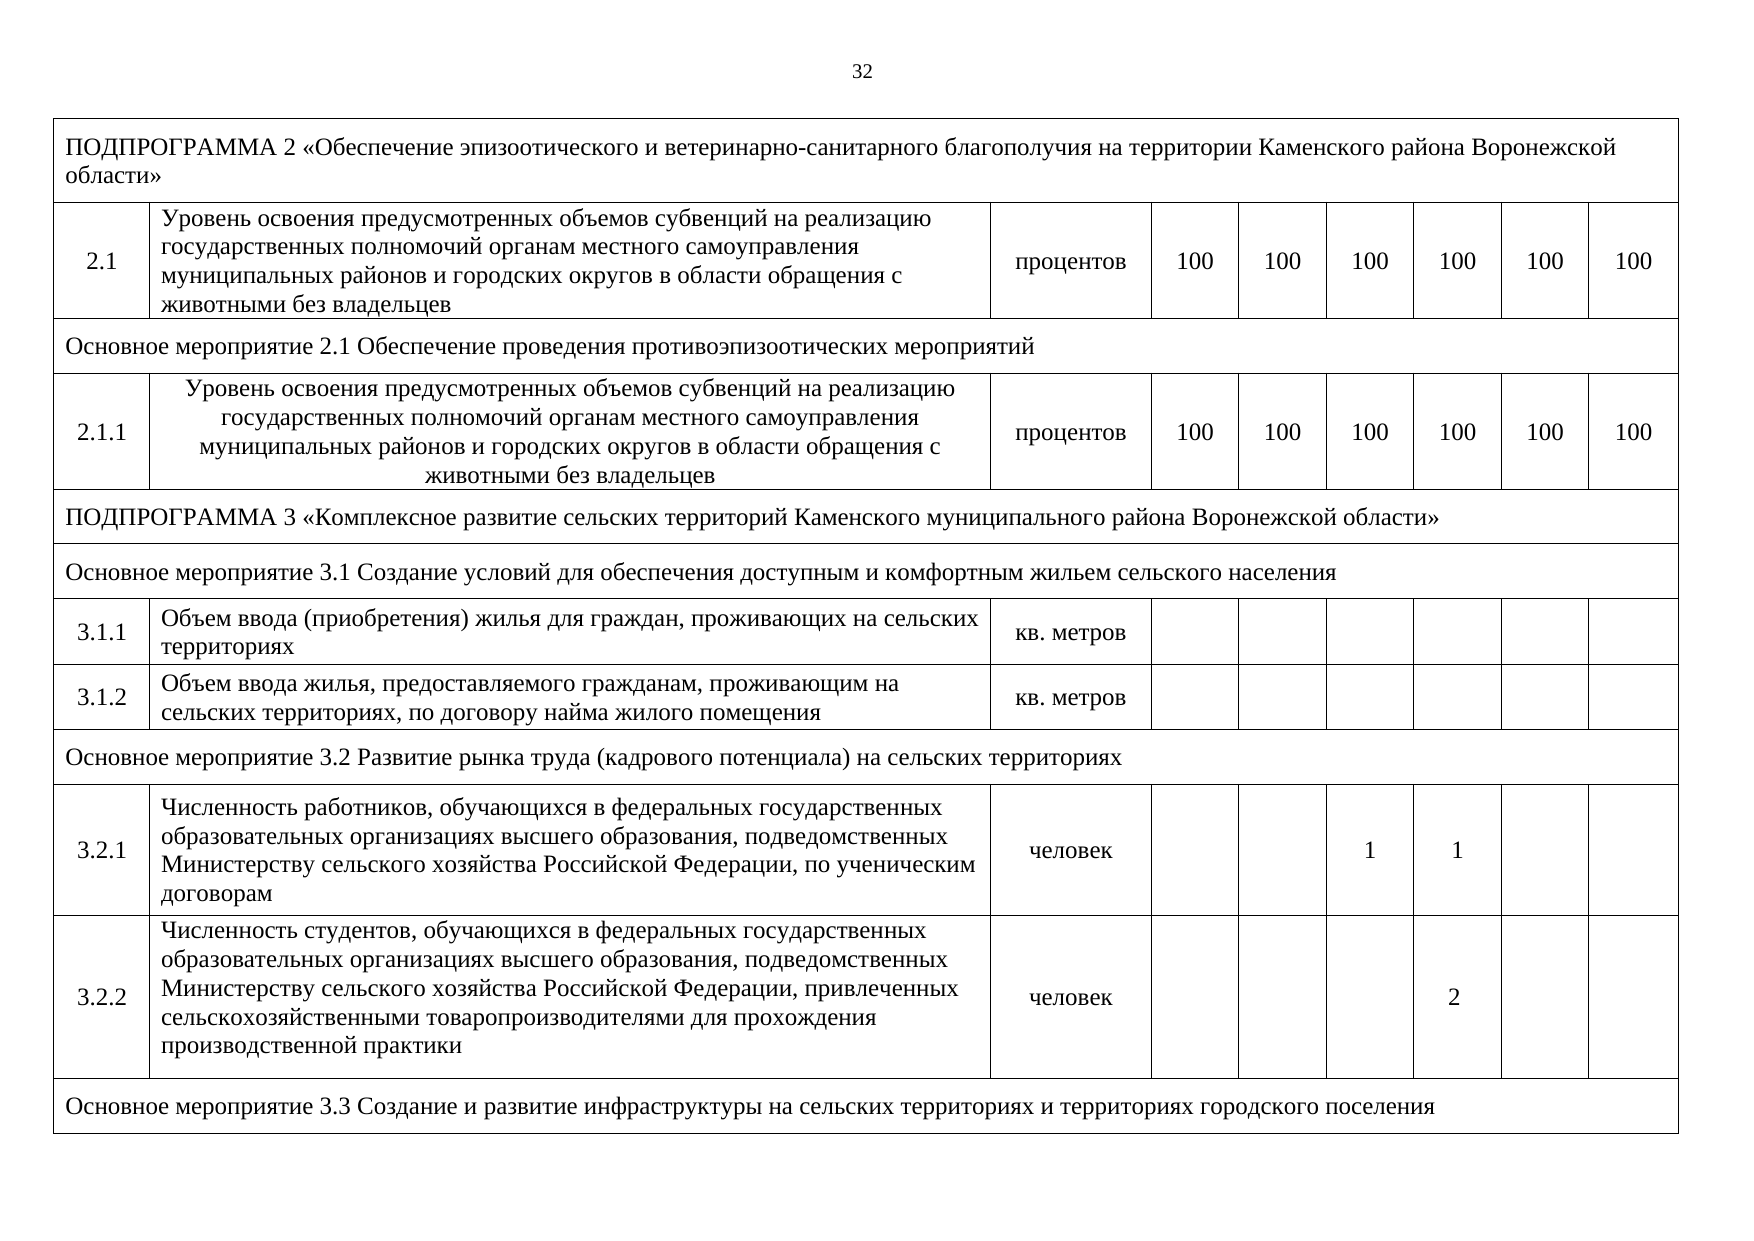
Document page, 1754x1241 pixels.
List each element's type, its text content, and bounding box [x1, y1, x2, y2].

table_cell [1152, 785, 1238, 914]
table_cell 100 [1239, 374, 1326, 488]
table_cell ПОДПРОГРАММА 3 «Комплексное развитие сельских территорий Каменского муниципального района Воронежской области» [54, 490, 1678, 543]
table_cell Основное мероприятие 3.3 Создание и развитие инфраструктуры на сельских территориях и территориях городского поселения [54, 1079, 1678, 1133]
table_cell 3.1.2 [54, 665, 149, 729]
table_cell человек [991, 785, 1151, 914]
table_cell 1 [1414, 785, 1501, 914]
table_cell кв. метров [991, 599, 1151, 663]
table_cell 3.2.1 [54, 785, 149, 914]
table_cell Основное мероприятие 3.1 Создание условий для обеспечения доступным и комфортным жильем сельского населения [54, 544, 1678, 598]
table_cell Основное мероприятие 3.2 Развитие рынка труда (кадрового потенциала) на сельских территориях [54, 730, 1678, 784]
table_cell [1589, 916, 1678, 1078]
table_cell 1 [1327, 785, 1413, 914]
table_cell процентов [991, 374, 1151, 488]
table_cell [1239, 785, 1326, 914]
table_cell [1152, 916, 1238, 1078]
table_cell [1152, 665, 1238, 729]
table_cell 3.2.2 [54, 916, 149, 1078]
table_cell Численность работников, обучающихся в федеральных государственных образовательных организациях высшего образования, подведомственных Министерству сельского хозяйства Российской Федерации, по ученическим договорам [150, 785, 990, 914]
table_cell 100 [1414, 203, 1501, 318]
table_cell 100 [1327, 203, 1413, 318]
table_cell 100 [1589, 374, 1678, 488]
table_cell 100 [1502, 203, 1588, 318]
table_cell Объем ввода жилья, предоставляемого гражданам, проживающим на сельских территориях, по договору найма жилого помещения [150, 665, 990, 729]
table_cell 100 [1327, 374, 1413, 488]
table_cell кв. метров [991, 665, 1151, 729]
table_cell [1589, 665, 1678, 729]
table_cell [1589, 785, 1678, 914]
table_cell 100 [1589, 203, 1678, 318]
table_cell [1327, 665, 1413, 729]
table_cell Уровень освоения предусмотренных объемов субвенций на реализацию государственных полномочий органам местного самоуправления муниципальных районов и городских округов в области обращения с животными без владельцев [150, 203, 990, 318]
table_cell [1502, 665, 1588, 729]
table_cell [1589, 599, 1678, 663]
table_cell [1327, 916, 1413, 1078]
table_cell процентов [991, 203, 1151, 318]
table_cell [1502, 916, 1588, 1078]
table_cell [1239, 599, 1326, 663]
table_cell 3.1.1 [54, 599, 149, 663]
table_cell 100 [1239, 203, 1326, 318]
table_cell [1414, 665, 1501, 729]
table_cell [1502, 785, 1588, 914]
table_cell 100 [1152, 203, 1238, 318]
table_cell 100 [1152, 374, 1238, 488]
table_cell 2.1.1 [54, 374, 149, 488]
table_cell 100 [1414, 374, 1501, 488]
table_cell [1327, 599, 1413, 663]
table_cell ПОДПРОГРАММА 2 «Обеспечение эпизоотического и ветеринарно-санитарного благополучия на территории Каменского района Воронежской области» [54, 119, 1678, 202]
table_cell [1152, 599, 1238, 663]
table_cell человек [991, 916, 1151, 1078]
table_cell Уровень освоения предусмотренных объемов субвенций на реализацию государственных полномочий органам местного самоуправления муниципальных районов и городских округов в области обращения с животными без владельцев [150, 374, 990, 488]
table_cell [1239, 665, 1326, 729]
table_cell [1414, 599, 1501, 663]
table_cell [1502, 599, 1588, 663]
table_cell Объем ввода (приобретения) жилья для граждан, проживающих на сельских территориях [150, 599, 990, 663]
table_cell Численность студентов, обучающихся в федеральных государственных образовательных организациях высшего образования, подведомственных Министерству сельского хозяйства Российской Федерации, привлеченных сельскохозяйственными товаропроизводителями для прохождения производственной практики [150, 916, 990, 1078]
table_cell [1239, 916, 1326, 1078]
table_cell 2.1 [54, 203, 149, 318]
table_cell Основное мероприятие 2.1 Обеспечение проведения противоэпизоотических мероприятий [54, 319, 1678, 372]
table_cell 2 [1414, 916, 1501, 1078]
table_cell 100 [1502, 374, 1588, 488]
